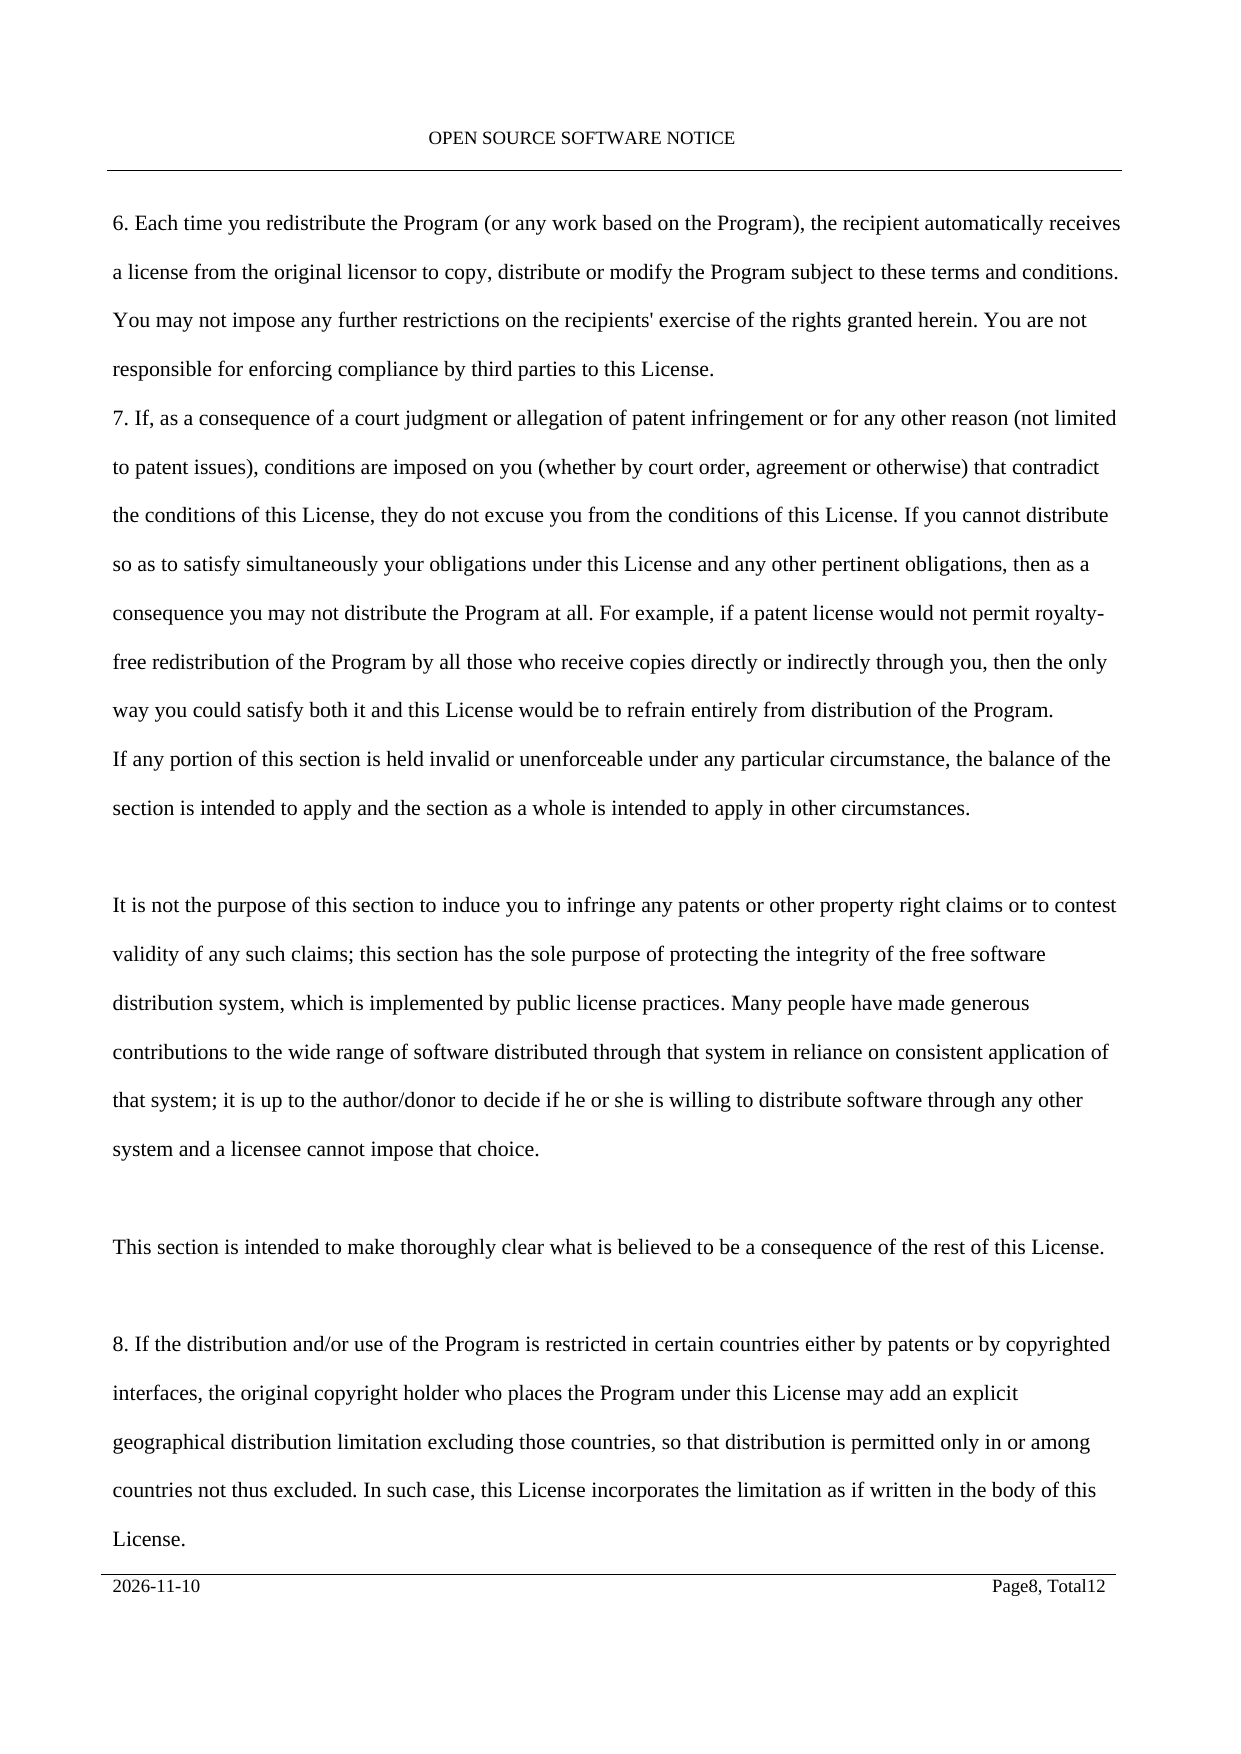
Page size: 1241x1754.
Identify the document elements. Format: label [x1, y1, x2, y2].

text [112, 206, 1128, 1555]
